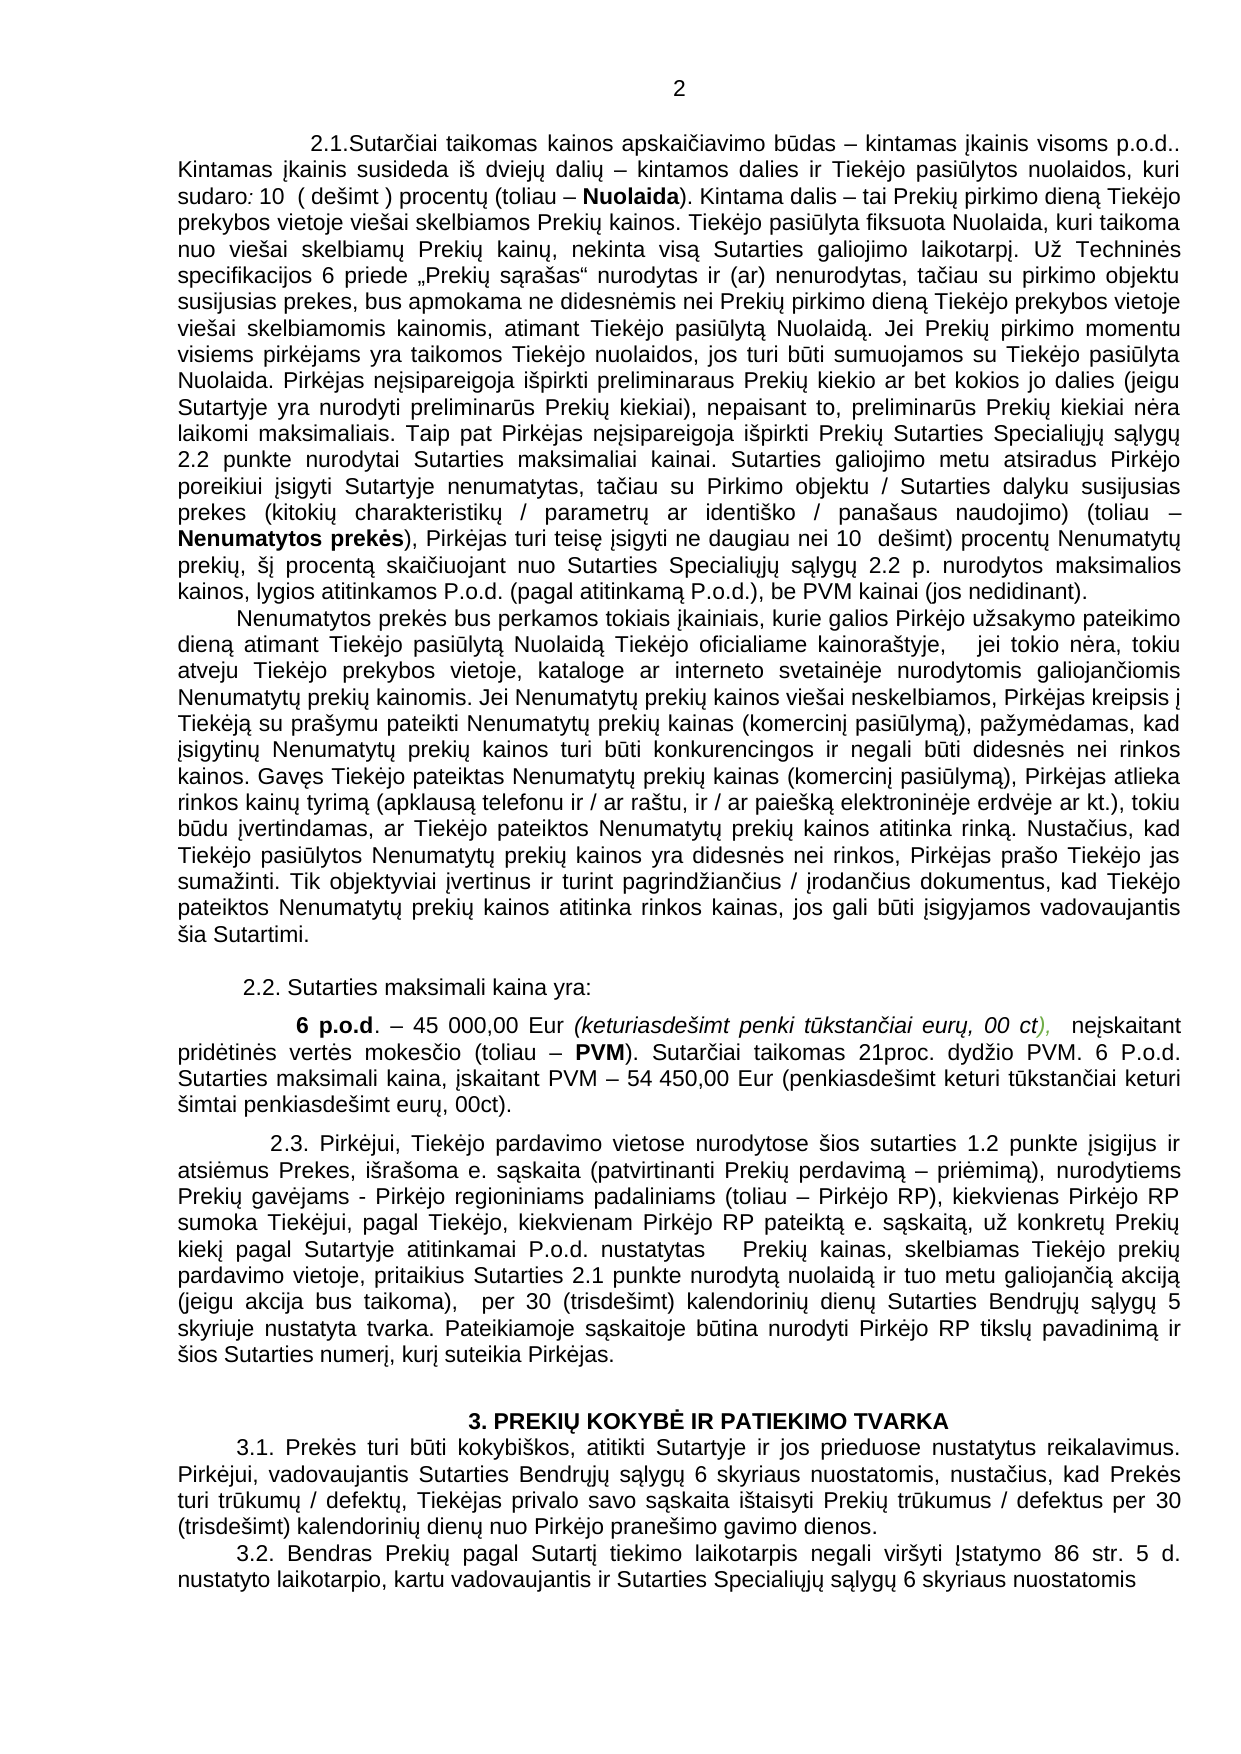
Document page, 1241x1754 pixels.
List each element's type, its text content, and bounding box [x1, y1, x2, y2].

list 6 p.o.d. – 45 000,00 Eur (keturiasdešimt penki tūkstančiai eurų, 00 ct), neįskaitant pridėtinės vertės mokesčio (toliau – PVM). Sutarčiai taikomas 21proc. dydžio PVM. 6 P.o.d. Sutarties maksimali kaina, įskaitant PVM – 54 450,00 Eur (penkiasdešimt keturi tūkstančiai keturi šimtai penkiasdešimt eurų, 00ct). [177, 1012, 1181, 1118]
text 2.2. Sutarties maksimali kaina yra: [177, 973, 1179, 1000]
text 2.1.Sutarčiai taikomas kainos apskaičiavimo būdas – kintamas įkainis visoms p.o.d.. Kintamas įkainis susideda iš dviejų dalių – kintamos dalies ir Tiekėjo pasiūlytos nuolaidos, kuri sudaro: 10 ( dešimt ) procentų (toliau – Nuolaida). Kintama dalis – tai Prekių pirkimo dieną Tiekėjo prekybos vietoje viešai skelbiamos Prekių kainos. Tiekėjo pasiūlyta fiksuota Nuolaida, kuri taikoma nuo viešai skelbiamų Prekių kainų, nekinta visą Sutarties galiojimo laikotarpį. Už Techninės specifikacijos 6 priede „Prekių sąrašas“ nurodytas ir (ar) nenurodytas, tačiau su pirkimo objektu susijusias prekes, bus apmokama ne didesnėmis nei Prekių pirkimo dieną Tiekėjo prekybos vietoje viešai skelbiamomis kainomis, atimant Tiekėjo pasiūlytą Nuolaidą. Jei Prekių pirkimo momentu visiems pirkėjams yra taikomos Tiekėjo nuolaidos, jos turi būti sumuojamos su Tiekėjo pasiūlyta Nuolaida. Pirkėjas neįsipareigoja išpirkti preliminaraus Prekių kiekio ar bet kokios jo dalies (jeigu Sutartyje yra nurodyti preliminarūs Prekių kiekiai), nepaisant to, preliminarūs Prekių kiekiai nėra laikomi maksimaliais. Taip pat Pirkėjas neįsipareigoja išpirkti Prekių Sutarties Specialiųjų sąlygų 2.2 punkte nurodytai Sutarties maksimaliai kainai. Sutarties galiojimo metu atsiradus Pirkėjo poreikiui įsigyti Sutartyje nenumatytas, tačiau su Pirkimo objektu / Sutarties dalyku susijusias prekes (kitokių charakteristikų / parametrų ar identiško / panašaus naudojimo) (toliau – Nenumatytos prekės), Pirkėjas turi teisę įsigyti ne daugiau nei 10 dešimt) procentų Nenumatytų prekių, šį procentą skaičiuojant nuo Sutarties Specialiųjų sąlygų 2.2 p. nurodytos maksimalios kainos, lygios atitinkamos P.o.d. (pagal atitinkamą P.o.d.), be PVM kainai (jos nedidinant). [177, 130, 1181, 262]
text 3. PREKIŲ KOKYBĖ IR PATIEKIMO TVARKA [177, 1408, 1181, 1434]
text 2.1.Sutarčiai taikomas kainos apskaičiavimo būdas – kintamas įkainis visoms p.o.d.. Kintamas įkainis susideda iš dviejų dalių – kintamos dalies ir Tiekėjo pasiūlytos nuolaidos, kuri sudaro: 10 ( dešimt ) procentų (toliau – Nuolaida). Kintama dalis – tai Prekių pirkimo dieną Tiekėjo prekybos vietoje viešai skelbiamos Prekių kainos. Tiekėjo pasiūlyta fiksuota Nuolaida, kuri taikoma nuo viešai skelbiamų Prekių kainų, nekinta visą Sutarties galiojimo laikotarpį. Už Techninės specifikacijos 6 priede „Prekių sąrašas“ nurodytas ir (ar) nenurodytas, tačiau su pirkimo objektu susijusias prekes, bus apmokama ne didesnėmis nei Prekių pirkimo dieną Tiekėjo prekybos vietoje viešai skelbiamomis kainomis, atimant Tiekėjo pasiūlytą Nuolaidą. Jei Prekių pirkimo momentu visiems pirkėjams yra taikomos Tiekėjo nuolaidos, jos turi būti sumuojamos su Tiekėjo pasiūlyta Nuolaida. Pirkėjas neįsipareigoja išpirkti preliminaraus Prekių kiekio ar bet kokios jo dalies (jeigu Sutartyje yra nurodyti preliminarūs Prekių kiekiai), nepaisant to, preliminarūs Prekių kiekiai nėra laikomi maksimaliais. Taip pat Pirkėjas neįsipareigoja išpirkti Prekių Sutarties Specialiųjų sąlygų 2.2 punkte nurodytai Sutarties maksimaliai kainai. Sutarties galiojimo metu atsiradus Pirkėjo poreikiui įsigyti Sutartyje nenumatytas, tačiau su Pirkimo objektu / Sutarties dalyku susijusias prekes (kitokių charakteristikų / parametrų ar identiško / panašaus naudojimo) (toliau – Nenumatytos prekės), Pirkėjas turi teisę įsigyti ne daugiau nei 10 dešimt) procentų Nenumatytų prekių, šį procentą skaičiuojant nuo Sutarties Specialiųjų sąlygų 2.2 p. nurodytos maksimalios kainos, lygios atitinkamos P.o.d. (pagal atitinkamą P.o.d.), be PVM kainai (jos nedidinant). [177, 314, 1181, 604]
text 3.2. Bendras Prekių pagal Sutartį tiekimo laikotarpis negali viršyti Įstatymo 86 str. 5 d. nustatyto laikotarpio, kartu vadovaujantis ir Sutarties Specialiųjų sąlygų 6 skyriaus nuostatomis [177, 1540, 1181, 1592]
text 3.1. Prekės turi būti kokybiškos, atitikti Sutartyje ir jos prieduose nustatytus reikalavimus. Pirkėjui, vadovaujantis Sutarties Bendrųjų sąlygų 6 skyriaus nuostatomis, nustačius, kad Prekės turi trūkumų / defektų, Tiekėjas privalo savo sąskaita ištaisyti Prekių trūkumus / defektus per 30 (trisdešimt) kalendorinių dienų nuo Pirkėjo pranešimo gavimo dienos. [177, 1434, 1181, 1540]
list 2.3. Pirkėjui, Tiekėjo pardavimo vietose nurodytose šios sutarties 1.2 punkte įsigijus ir atsiėmus Prekes, išrašoma e. sąskaita (patvirtinanti Prekių perdavimą – priėmimą), nurodytiems Prekių gavėjams - Pirkėjo regioniniams padaliniams (toliau – Pirkėjo RP), kiekvienas Pirkėjo RP sumoka Tiekėjui, pagal Tiekėjo, kiekvienam Pirkėjo RP pateiktą e. sąskaitą, už konkretų Prekių kiekį pagal Sutartyje atitinkamai P.o.d. nustatytas Prekių kainas, skelbiamas Tiekėjo prekių pardavimo vietoje, pritaikius Sutarties 2.1 punkte nurodytą nuolaidą ir tuo metu galiojančią akciją (jeigu akcija bus taikoma), per 30 (trisdešimt) kalendorinių dienų Sutarties Bendrųjų sąlygų 5 skyriuje nustatyta tvarka. Pateikiamoje sąskaitoje būtina nurodyti Pirkėjo RP tikslų pavadinimą ir šios Sutarties numerį, kurį suteikia Pirkėjas. [177, 1130, 1181, 1367]
text Nenumatytos prekės bus perkamos tokiais įkainiais, kurie galios Pirkėjo užsakymo pateikimo dieną atimant Tiekėjo pasiūlytą Nuolaidą Tiekėjo oficialiame kainoraštyje, jei tokio nėra, tokiu atveju Tiekėjo prekybos vietoje, kataloge ar interneto svetainėje nurodytomis galiojančiomis Nenumatytų prekių kainomis. Jei Nenumatytų prekių kainos viešai neskelbiamos, Pirkėjas kreipsis į Tiekėją su prašymu pateikti Nenumatytų prekių kainas (komercinį pasiūlymą), pažymėdamas, kad įsigytinų Nenumatytų prekių kainos turi būti konkurencingos ir negali būti didesnės nei rinkos kainos. Gavęs Tiekėjo pateiktas Nenumatytų prekių kainas (komercinį pasiūlymą), Pirkėjas atlieka rinkos kainų tyrimą (apklausą telefonu ir / ar raštu, ir / ar paiešką elektroninėje erdvėje ar kt.), tokiu būdu įvertindamas, ar Tiekėjo pateiktos Nenumatytų prekių kainos atitinka rinką. Nustačius, kad Tiekėjo pasiūlytos Nenumatytų prekių kainos yra didesnės nei rinkos, Pirkėjas prašo Tiekėjo jas sumažinti. Tik objektyviai įvertinus ir turint pagrindžiančius / įrodančius dokumentus, kad Tiekėjo pateiktos Nenumatytų prekių kainos atitinka rinkos kainas, jos gali būti įsigyjamos vadovaujantis šia Sutartimi. [177, 604, 1181, 947]
